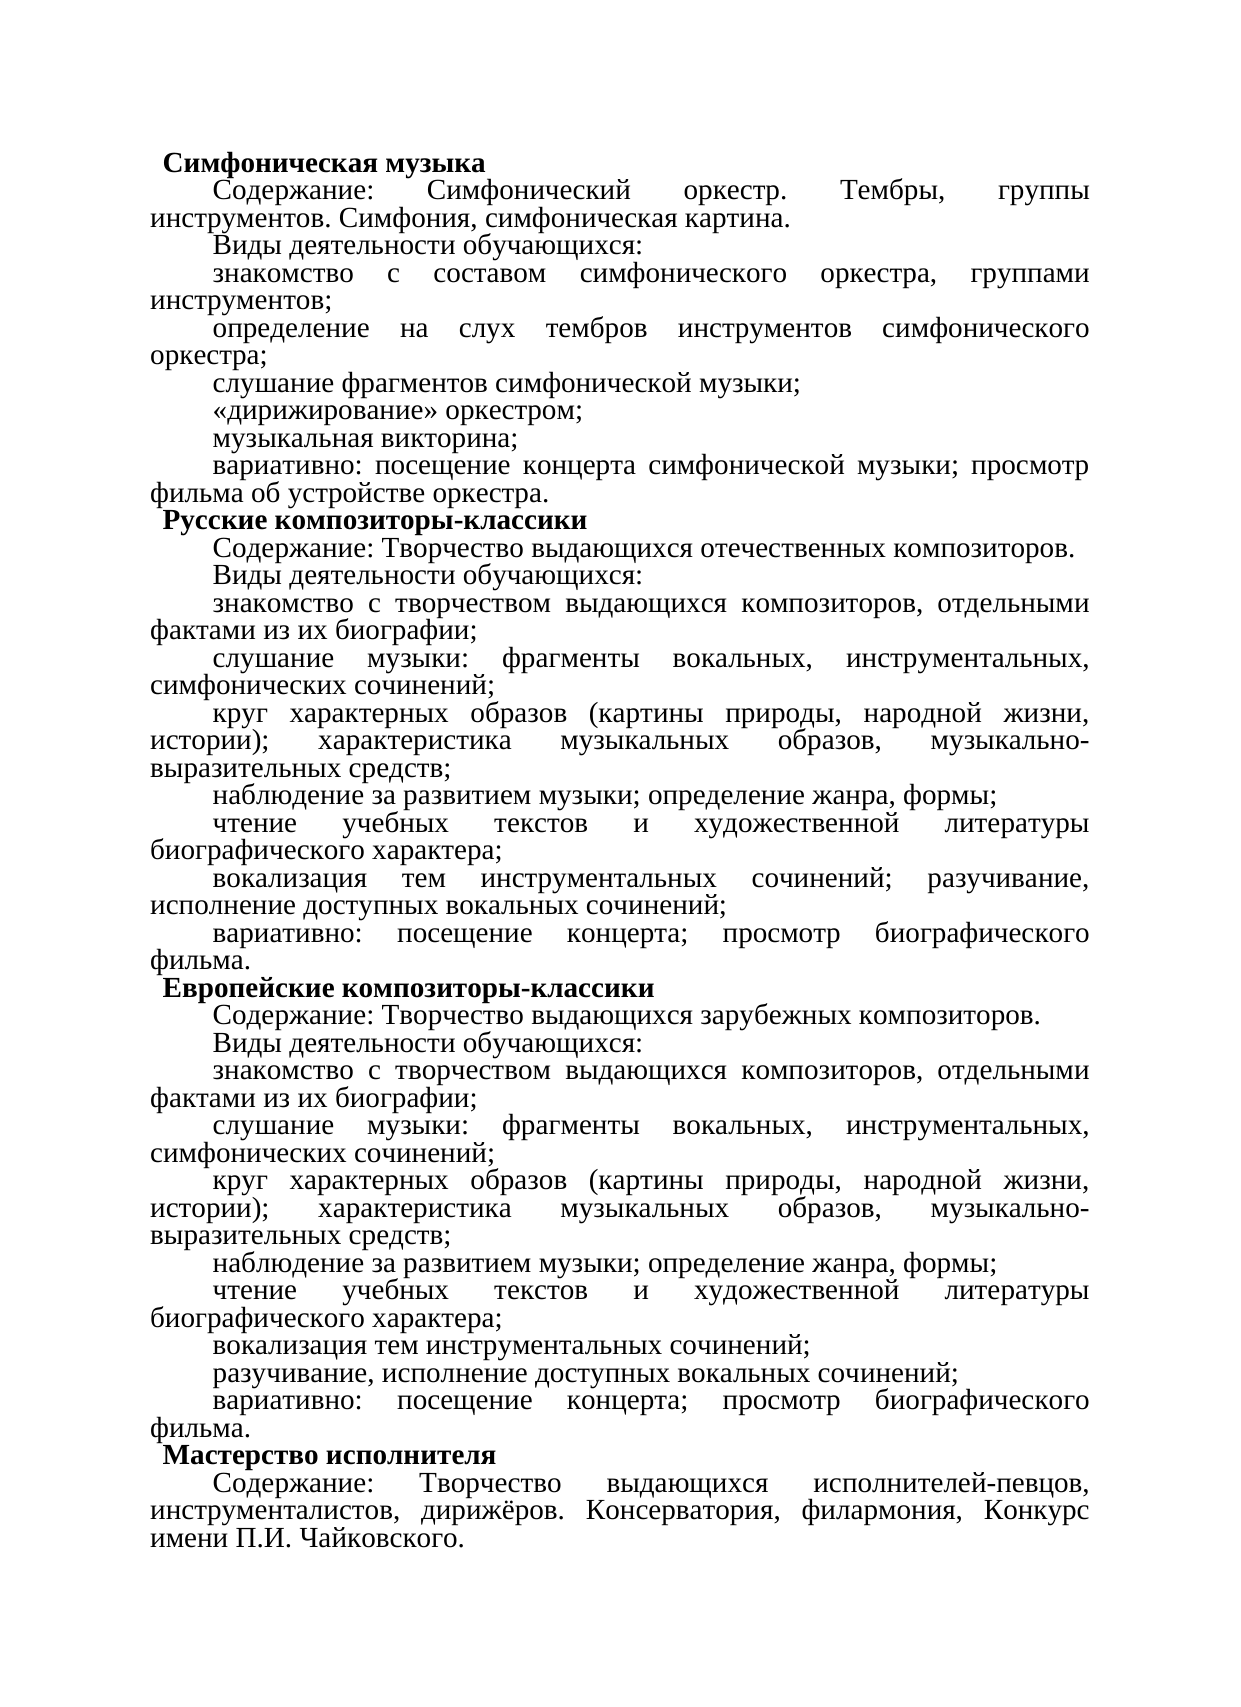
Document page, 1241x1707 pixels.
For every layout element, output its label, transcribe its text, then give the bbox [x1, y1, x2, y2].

text Виды деятельности обучающихся: [150, 232, 1090, 260]
text наблюдение за развитием музыки; определение жанра, формы; [150, 1250, 1090, 1277]
text круг характерных образов (картины природы, народной жизни, истории); характеристика музыкальных образов, музыкально-выразительных средств; [150, 1167, 1090, 1250]
text разучивание, исполнение доступных вокальных сочинений; [150, 1360, 1090, 1387]
text музыкальная викторина; [150, 425, 1090, 452]
text Русские композиторы-классики [162, 507, 1090, 535]
text знакомство с творчеством выдающихся композиторов, отдельными фактами из их биографии; [150, 590, 1090, 645]
text чтение учебных текстов и художественной литературы биографического характера; [150, 810, 1090, 865]
text Содержание: Симфонический оркестр. Тембры, группы инструментов. Симфония, симфоническая картина. [150, 177, 1090, 232]
text Европейские композиторы-классики [162, 975, 1090, 1002]
text круг характерных образов (картины природы, народной жизни, истории); характеристика музыкальных образов, музыкально-выразительных средств; [150, 700, 1090, 782]
text «дирижирование» оркестром; [150, 397, 1090, 425]
text Содержание: Творчество выдающихся исполнителей-певцов, инструменталистов, дирижёров. Консерватория, филармония, Конкурс имени П.И. Чайковского. [150, 1470, 1090, 1552]
text слушание фрагментов симфонической музыки; [150, 370, 1090, 397]
text определение на слух тембров инструментов симфонического оркестра; [150, 315, 1090, 370]
text вариативно: посещение концерта; просмотр биографического фильма. [150, 920, 1090, 975]
text вариативно: посещение концерта; просмотр биографического фильма. [150, 1387, 1090, 1442]
text Мастерство исполнителя [162, 1442, 1090, 1470]
text Симфоническая музыка [162, 150, 1090, 177]
text слушание музыки: фрагменты вокальных, инструментальных, симфонических сочинений; [150, 645, 1090, 700]
text Виды деятельности обучающихся: [150, 1030, 1090, 1057]
text наблюдение за развитием музыки; определение жанра, формы; [150, 782, 1090, 810]
text Содержание: Творчество выдающихся зарубежных композиторов. [150, 1002, 1090, 1030]
text Виды деятельности обучающихся: [150, 562, 1090, 590]
text знакомство с составом симфонического оркестра, группами инструментов; [150, 260, 1090, 315]
text чтение учебных текстов и художественной литературы биографического характера; [150, 1277, 1090, 1332]
text вокализация тем инструментальных сочинений; [150, 1332, 1090, 1360]
text знакомство с творчеством выдающихся композиторов, отдельными фактами из их биографии; [150, 1057, 1090, 1112]
text слушание музыки: фрагменты вокальных, инструментальных, симфонических сочинений; [150, 1112, 1090, 1167]
text вариативно: посещение концерта симфонической музыки; просмотр фильма об устройстве оркестра. [150, 452, 1090, 507]
text вокализация тем инструментальных сочинений; разучивание, исполнение доступных вокальных сочинений; [150, 865, 1090, 920]
text Содержание: Творчество выдающихся отечественных композиторов. [150, 535, 1090, 562]
